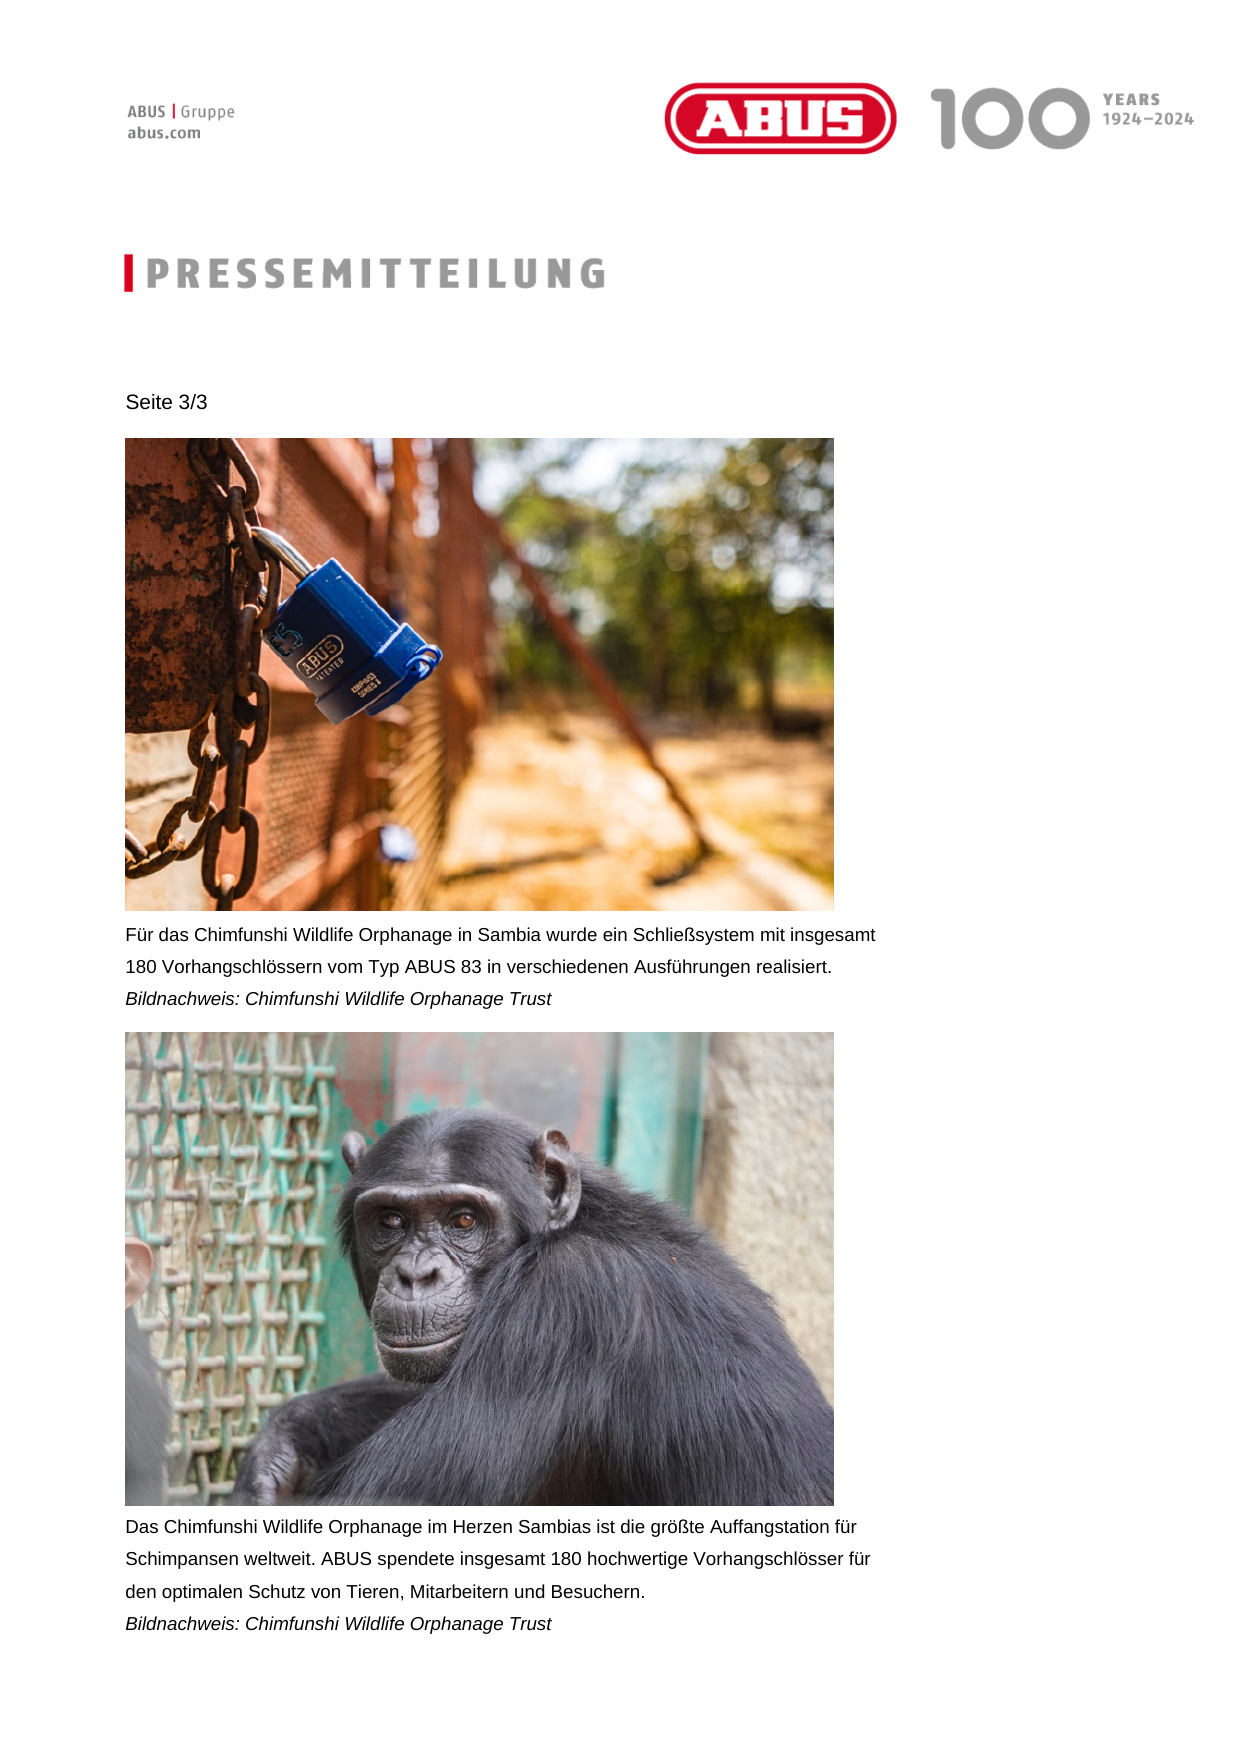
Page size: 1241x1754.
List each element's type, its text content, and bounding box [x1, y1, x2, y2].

text Seite 3/3 [125, 376, 897, 413]
picture [125, 438, 834, 911]
picture [125, 1032, 834, 1506]
text Für das Chimfunshi Wildlife Orphanage in Sambia wurde ein Schließsystem mit insgesamt 180 Vorhangschlössern vom Typ ABUS 83 in verschiedenen Ausführungen realisiert. Bildnachweis: Chimfunshi Wildlife Orphanage Trust [125, 923, 897, 1009]
picture [0, 6, 1241, 332]
